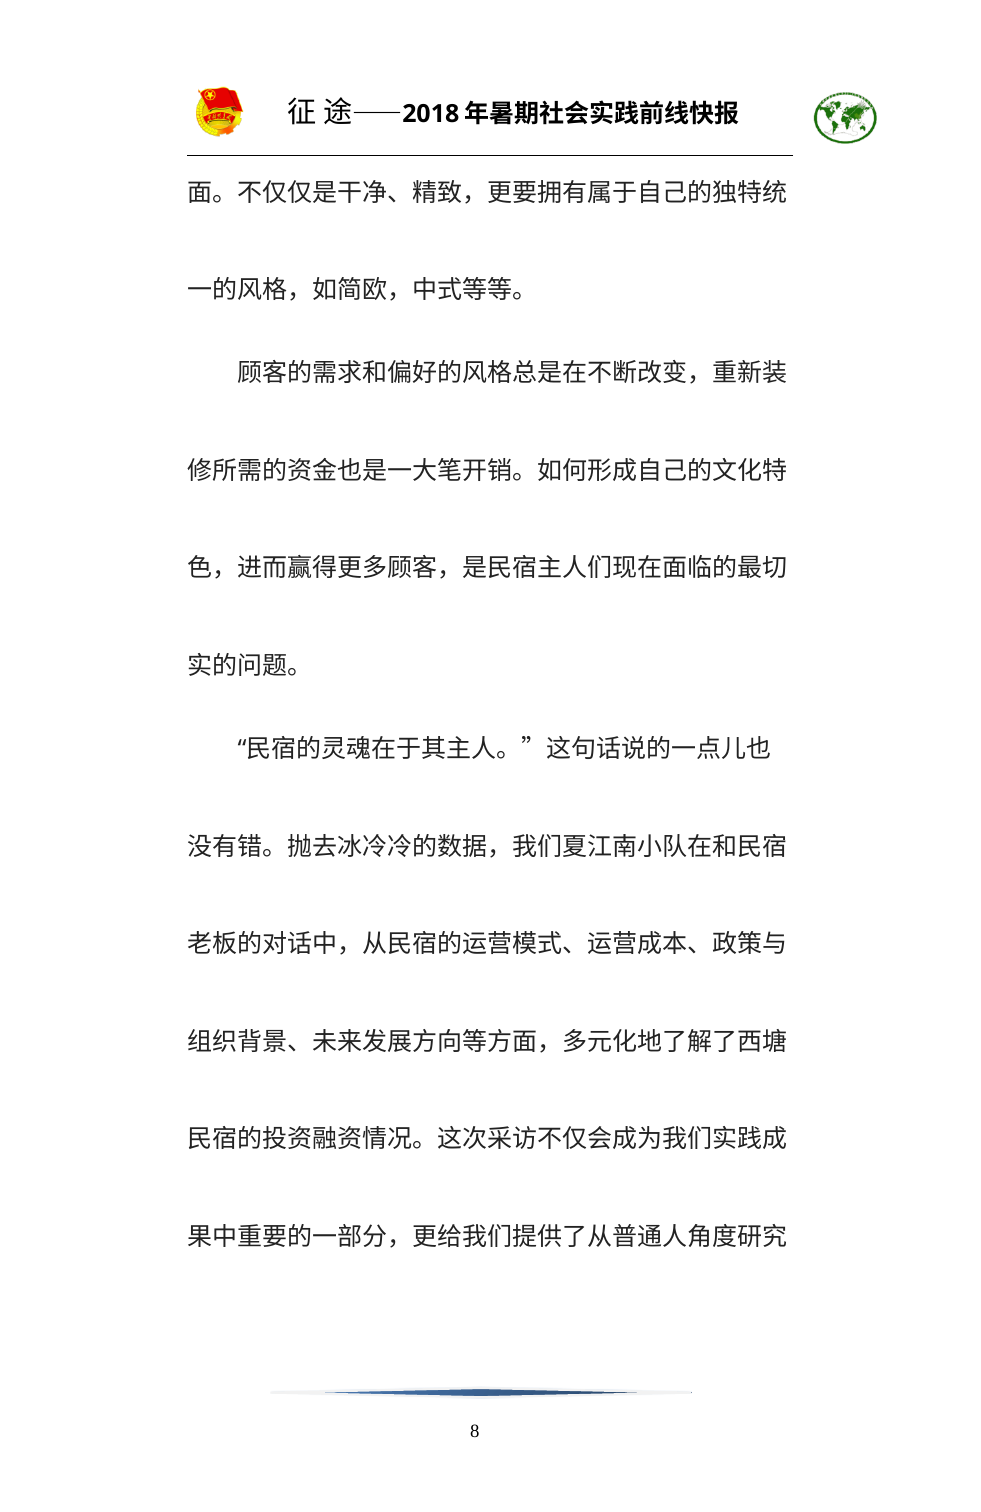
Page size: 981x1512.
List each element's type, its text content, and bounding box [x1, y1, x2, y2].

picture [194, 86, 244, 137]
text 对于民宿行业日后的发展，就像饭要一口一口地吃一样，老板认为这也是个“急不得”的工程。越是过多的干预，越可能是适得其反。与此同时，老板认为自己下一步首先要做好的事，就是将资金着重投入到装修方面。不仅仅是干净、精致，更要拥有属于自己的独特统一的风格，如简欧，中式等等。 [187, 158, 793, 320]
text 顾客的需求和偏好的风格总是在不断改变，重新装修所需的资金也是一大笔开销。如何形成自己的文化特色，进而赢得更多顾客，是民宿主人们现在面临的最切实的问题。 [187, 338, 793, 696]
picture [800, 73, 883, 159]
